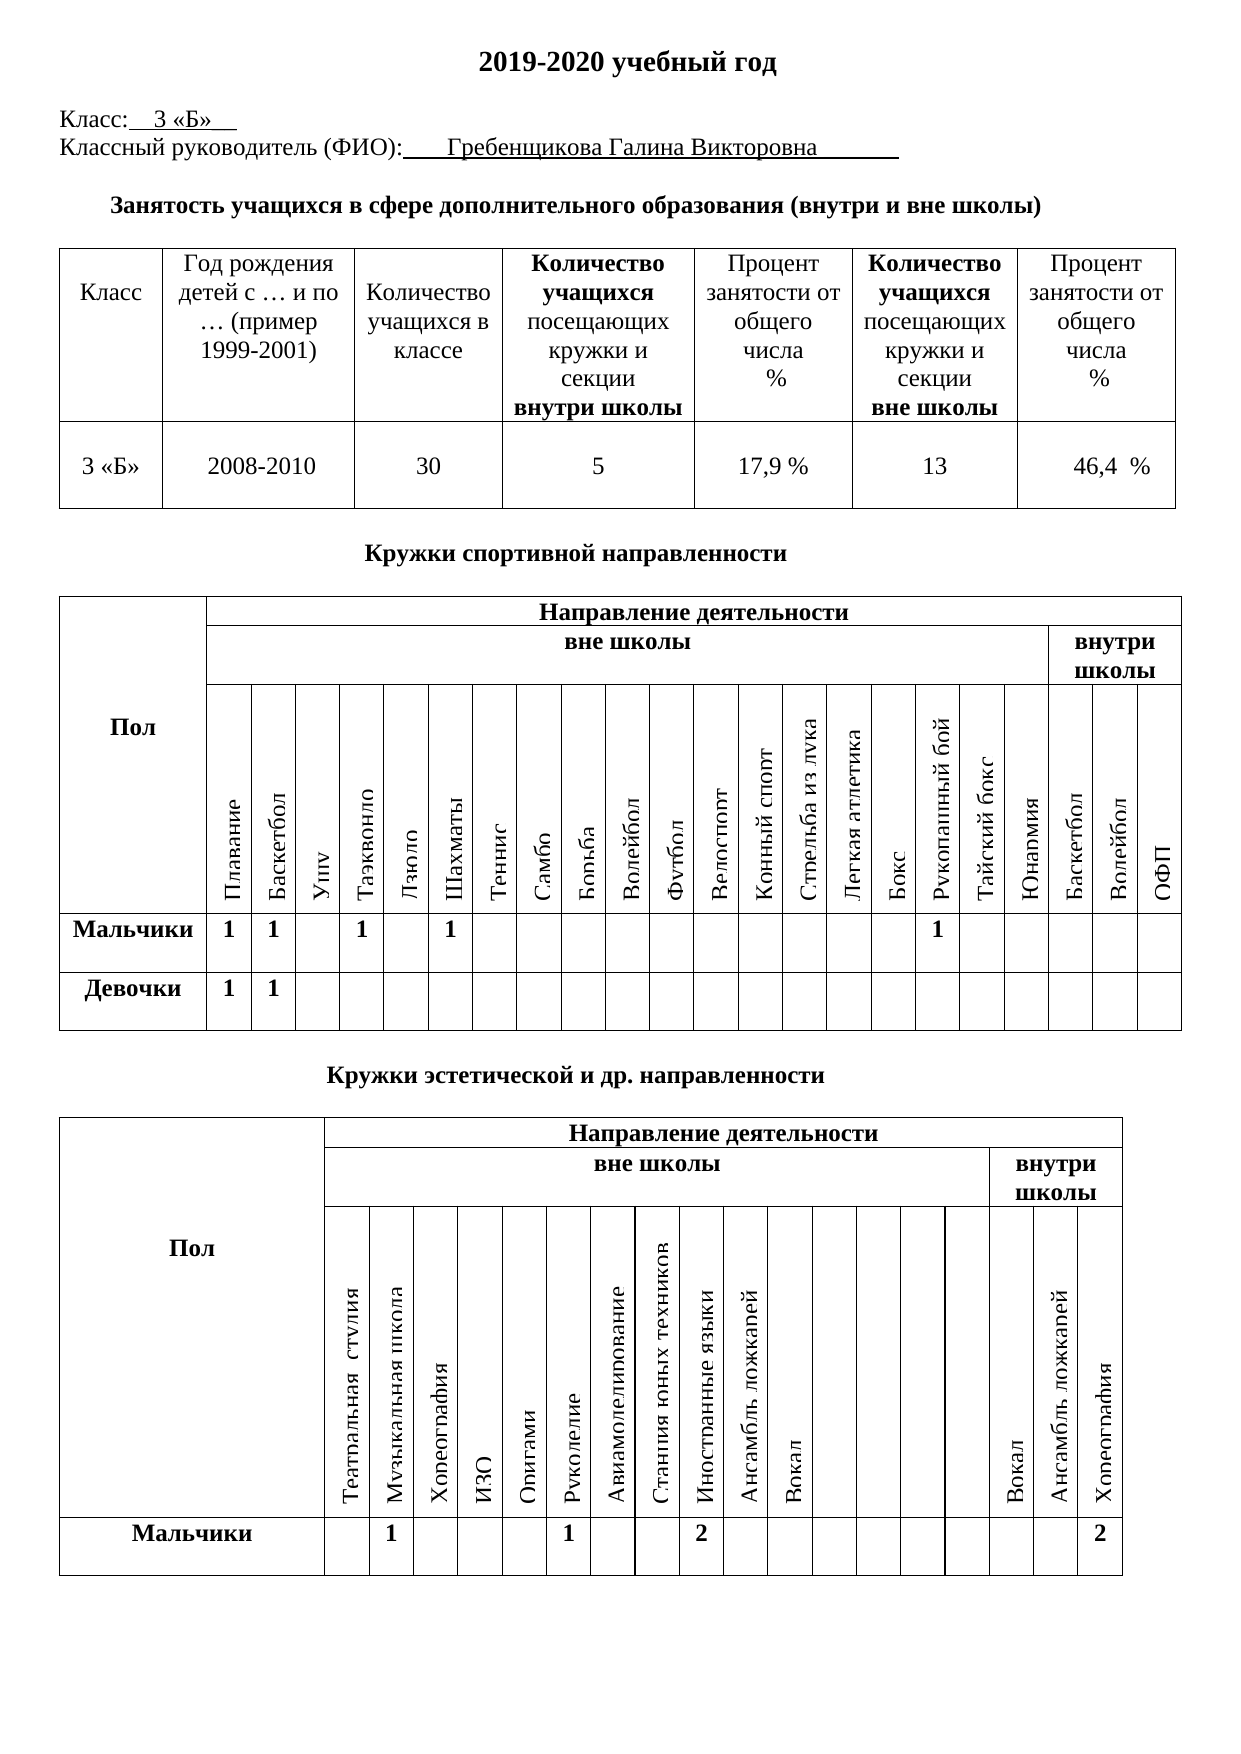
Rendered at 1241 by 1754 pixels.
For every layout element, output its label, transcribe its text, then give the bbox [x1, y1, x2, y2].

table_cell [636, 1518, 679, 1575]
table_header Количество учащихся посещающих кружки и секции вне школы [853, 249, 1017, 421]
table_cell [946, 1518, 989, 1575]
table_cell Вокал [768, 1207, 812, 1517]
table_cell Борьба [562, 685, 605, 913]
table_cell Волейбол [1093, 685, 1137, 913]
table_cell [517, 914, 561, 972]
table_cell [901, 1518, 944, 1575]
table_header Процент занятости от общего числа % [1018, 249, 1175, 421]
table_cell [813, 1207, 856, 1517]
table_cell [562, 914, 605, 972]
text Класс: 3 «Б»__ [59, 104, 1181, 132]
table_cell Баскетбол [252, 685, 295, 913]
table_cell 2008-2010 [163, 422, 354, 508]
table_cell Стрельба из лука [783, 685, 826, 913]
table_cell [1049, 973, 1092, 1030]
table_cell [1049, 914, 1092, 972]
table_cell Конный спорт [739, 685, 782, 913]
table_cell Юнармия [1005, 685, 1048, 913]
table_cell Авиамоделирование [591, 1207, 634, 1517]
table_cell Хореография [1078, 1207, 1122, 1517]
table_cell Ансамбль ложкарей [724, 1207, 767, 1517]
table_cell [458, 1518, 502, 1575]
table_header Процент занятости от общего числа % [695, 249, 852, 421]
table_cell Велоспорт [694, 685, 738, 913]
table_cell [591, 1518, 634, 1575]
table_cell [296, 914, 339, 972]
table_cell [1005, 914, 1048, 972]
table_cell [739, 914, 782, 972]
table_cell Дзюдо [384, 685, 428, 913]
table_cell Рукоделие [547, 1207, 590, 1517]
table_cell 13 [853, 422, 1017, 508]
table_header Количество учащихся посещающих кружки и секции внутри школы [503, 249, 694, 421]
table_cell [990, 1518, 1033, 1575]
text Занятость учащихся в сфере дополнительного образования (внутри и вне школы) [0, 190, 1181, 219]
table_cell Вокал [990, 1207, 1033, 1517]
table_cell внутри школы [1049, 626, 1181, 684]
table_cell Баскетбол [1049, 685, 1092, 913]
table_cell [503, 1518, 546, 1575]
table_cell [325, 1518, 369, 1575]
table_cell [827, 973, 871, 1030]
table_cell [783, 973, 826, 1030]
table_cell Плавание [207, 685, 251, 913]
table_cell [960, 914, 1004, 972]
table_cell 1 [429, 914, 472, 972]
table_cell [857, 1207, 900, 1517]
table_cell [768, 1518, 812, 1575]
table_cell Театральная студия [325, 1207, 369, 1517]
table_header Количество учащихся в классе [355, 249, 502, 421]
table_cell [739, 973, 782, 1030]
text Кружки эстетической и др. направленности [0, 1060, 1181, 1088]
table_cell 1 [252, 914, 295, 972]
table_cell вне школы [207, 626, 1048, 684]
table_cell [916, 973, 959, 1030]
table_cell Оригами [503, 1207, 546, 1517]
table_cell Иностранные языки [680, 1207, 723, 1517]
table_cell [606, 973, 649, 1030]
table_cell [1093, 914, 1137, 972]
table_cell [827, 914, 871, 972]
table_cell [517, 973, 561, 1030]
table_header Пол [60, 1118, 324, 1517]
table_cell Хореография [414, 1207, 457, 1517]
table_cell [429, 973, 472, 1030]
table_cell [872, 914, 915, 972]
table_cell 46,4 % [1018, 422, 1175, 508]
table_cell Таэквондо [340, 685, 383, 913]
text Классный руководитель (ФИО): Гребенщикова Галина Викторовна ______ [59, 132, 1181, 161]
table_cell [650, 973, 693, 1030]
table_cell 17,9 % [695, 422, 852, 508]
table_header Класс [60, 249, 162, 421]
table_cell 1 [547, 1518, 590, 1575]
table_cell Мальчики [60, 914, 206, 972]
table_header Направление деятельности [325, 1118, 1122, 1147]
table_cell 3 «Б» [60, 422, 162, 508]
table_cell [694, 973, 738, 1030]
table_cell Тайский бокс [960, 685, 1004, 913]
table_cell [694, 914, 738, 972]
table_cell [1093, 973, 1137, 1030]
table_cell [473, 973, 516, 1030]
table_cell 1 [207, 914, 251, 972]
table_cell [650, 914, 693, 972]
table_cell 1 [370, 1518, 413, 1575]
table_cell Волейбол [606, 685, 649, 913]
table_cell [384, 973, 428, 1030]
table_cell Легкая атлетика [827, 685, 871, 913]
table_cell [960, 973, 1004, 1030]
table_cell 2 [1078, 1518, 1122, 1575]
table_cell Самбо [517, 685, 561, 913]
table_cell [606, 914, 649, 972]
table_cell Музыкальная школа [370, 1207, 413, 1517]
table_cell [946, 1207, 989, 1517]
table_cell Мальчики [60, 1518, 324, 1575]
table_cell [783, 914, 826, 972]
table_cell Девочки [60, 973, 206, 1030]
table_cell Теннис [473, 685, 516, 913]
table_header Год рождения детей с … и по … (пример 1999-2001) [163, 249, 354, 421]
table_cell 30 [355, 422, 502, 508]
table_cell 2 [680, 1518, 723, 1575]
table_cell 1 [252, 973, 295, 1030]
table_cell 1 [207, 973, 251, 1030]
table_cell [813, 1518, 856, 1575]
table_cell [473, 914, 516, 972]
text 2019-2020 учебный год [74, 44, 1181, 78]
table_cell [340, 973, 383, 1030]
table_cell [724, 1518, 767, 1575]
table_cell Ансамбль ложкарей [1034, 1207, 1077, 1517]
table_cell [384, 914, 428, 972]
table_cell [1138, 914, 1181, 972]
table_cell Шахматы [429, 685, 472, 913]
table_cell ИЗО [458, 1207, 502, 1517]
table_cell вне школы [325, 1148, 989, 1206]
table_cell [857, 1518, 900, 1575]
table_cell Рукопашный бой [916, 685, 959, 913]
table_cell [414, 1518, 457, 1575]
table_cell [1138, 973, 1181, 1030]
table_header Пол [60, 597, 206, 913]
table_header Направление деятельности [207, 597, 1181, 625]
table_cell [1034, 1518, 1077, 1575]
table_cell [562, 973, 605, 1030]
table_cell [901, 1207, 944, 1517]
table_cell [872, 973, 915, 1030]
table_cell [296, 973, 339, 1030]
table_cell 5 [503, 422, 694, 508]
table_cell Станция юных техников [636, 1207, 679, 1517]
table_cell Ушу [296, 685, 339, 913]
table_cell Бокс [872, 685, 915, 913]
text Кружки спортивной направленности [0, 538, 1181, 567]
table_cell 1 [916, 914, 959, 972]
table_cell [1005, 973, 1048, 1030]
table_cell 1 [340, 914, 383, 972]
table_cell Футбол [650, 685, 693, 913]
table_cell внутри школы [990, 1148, 1122, 1206]
table_cell ОФП [1138, 685, 1181, 913]
